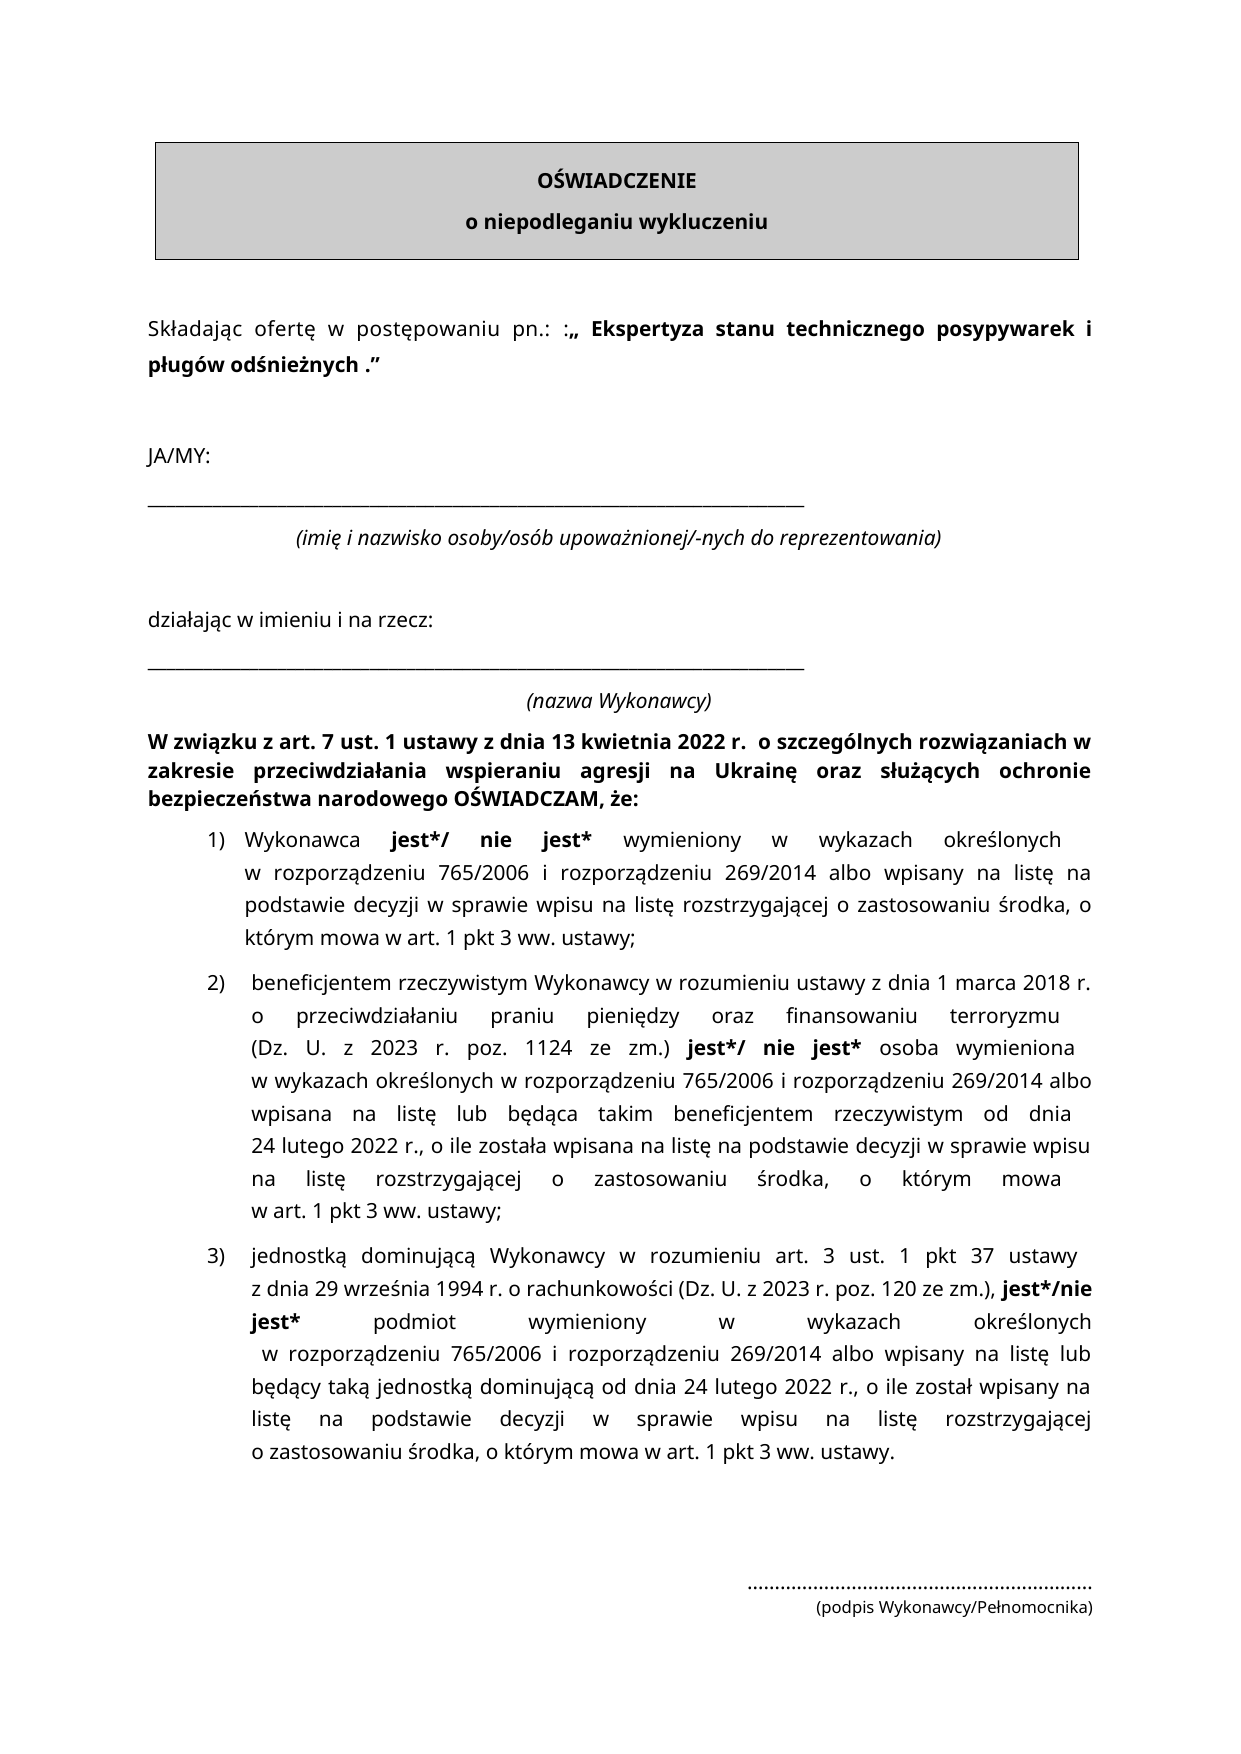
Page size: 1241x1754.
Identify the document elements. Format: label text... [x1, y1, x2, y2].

text W związku z art. 7 ust. 1 ustawy z dnia 13 kwietnia 2022 r. o szczególnych rozwiązaniach w zakresie przeciwdziałania wspieraniu agresji na Ukrainę oraz służących ochronie bezpieczeństwa narodowego OŚWIADCZAM, że: [148, 727, 1092, 813]
list Wykonawca jest*/ nie jest* wymieniony w wykazach określonych w rozporządzeniu 765/2006 i rozporządzeniu 269/2014 albo wpisany na listę na podstawie decyzji w sprawie wpisu na listę rozstrzygającej o zastosowaniu środka, o którym mowa w art. 1 pkt 3 ww. ustawy; [207, 825, 1092, 952]
table_header OŚWIADCZENIE o niepodleganiu wykluczeniu [156, 143, 1078, 259]
text Składając ofertę w postępowaniu pn.: :„ Ekspertyza stanu technicznego posypywarek i pługów odśnieżnych .” [148, 314, 1092, 379]
text działając w imieniu i na rzecz: [148, 605, 1092, 633]
text (nazwa Wykonawcy) [148, 687, 1092, 715]
text _______________________________________________________________________ [148, 646, 1092, 674]
list 2) beneficjentem rzeczywistym Wykonawcy w rozumieniu ustawy z dnia 1 marca 2018 r. o przeciwdziałaniu praniu pieniędzy oraz finansowaniu terroryzmu (Dz. U. z 2023 r. poz. 1124 ze zm.) jest*/ nie jest* osoba wymieniona w wykazach określonych w rozporządzeniu 765/2006 i rozporządzeniu 269/2014 albo wpisana na listę lub będąca takim beneficjentem rzeczywistym od dnia 24 lutego 2022 r., o ile została wpisana na listę na podstawie decyzji w sprawie wpisu na listę rozstrzygającej o zastosowaniu środka, o którym mowa w art. 1 pkt 3 ww. ustawy; [207, 968, 1092, 1225]
text JA/MY: [148, 441, 1092, 469]
text ……………………………………………………… [148, 1567, 1093, 1596]
text (podpis Wykonawcy/Pełnomocnika) [148, 1596, 1093, 1619]
text (imię i nazwisko osoby/osób upoważnionej/-nych do reprezentowania) [148, 523, 1092, 551]
list 3) jednostką dominującą Wykonawcy w rozumieniu art. 3 ust. 1 pkt 37 ustawy z dnia 29 września 1994 r. o rachunkowości (Dz. U. z 2023 r. poz. 120 ze zm.), jest*/nie jest* podmiot wymieniony w wykazach określonych w rozporządzeniu 765/2006 i rozporządzeniu 269/2014 albo wpisany na listę lub będący taką jednostką dominującą od dnia 24 lutego 2022 r., o ile został wpisany na listę na podstawie decyzji w sprawie wpisu na listę rozstrzygającej o zastosowaniu środka, o którym mowa w art. 1 pkt 3 ww. ustawy. [207, 1242, 1092, 1466]
text _______________________________________________________________________ [148, 482, 1092, 510]
